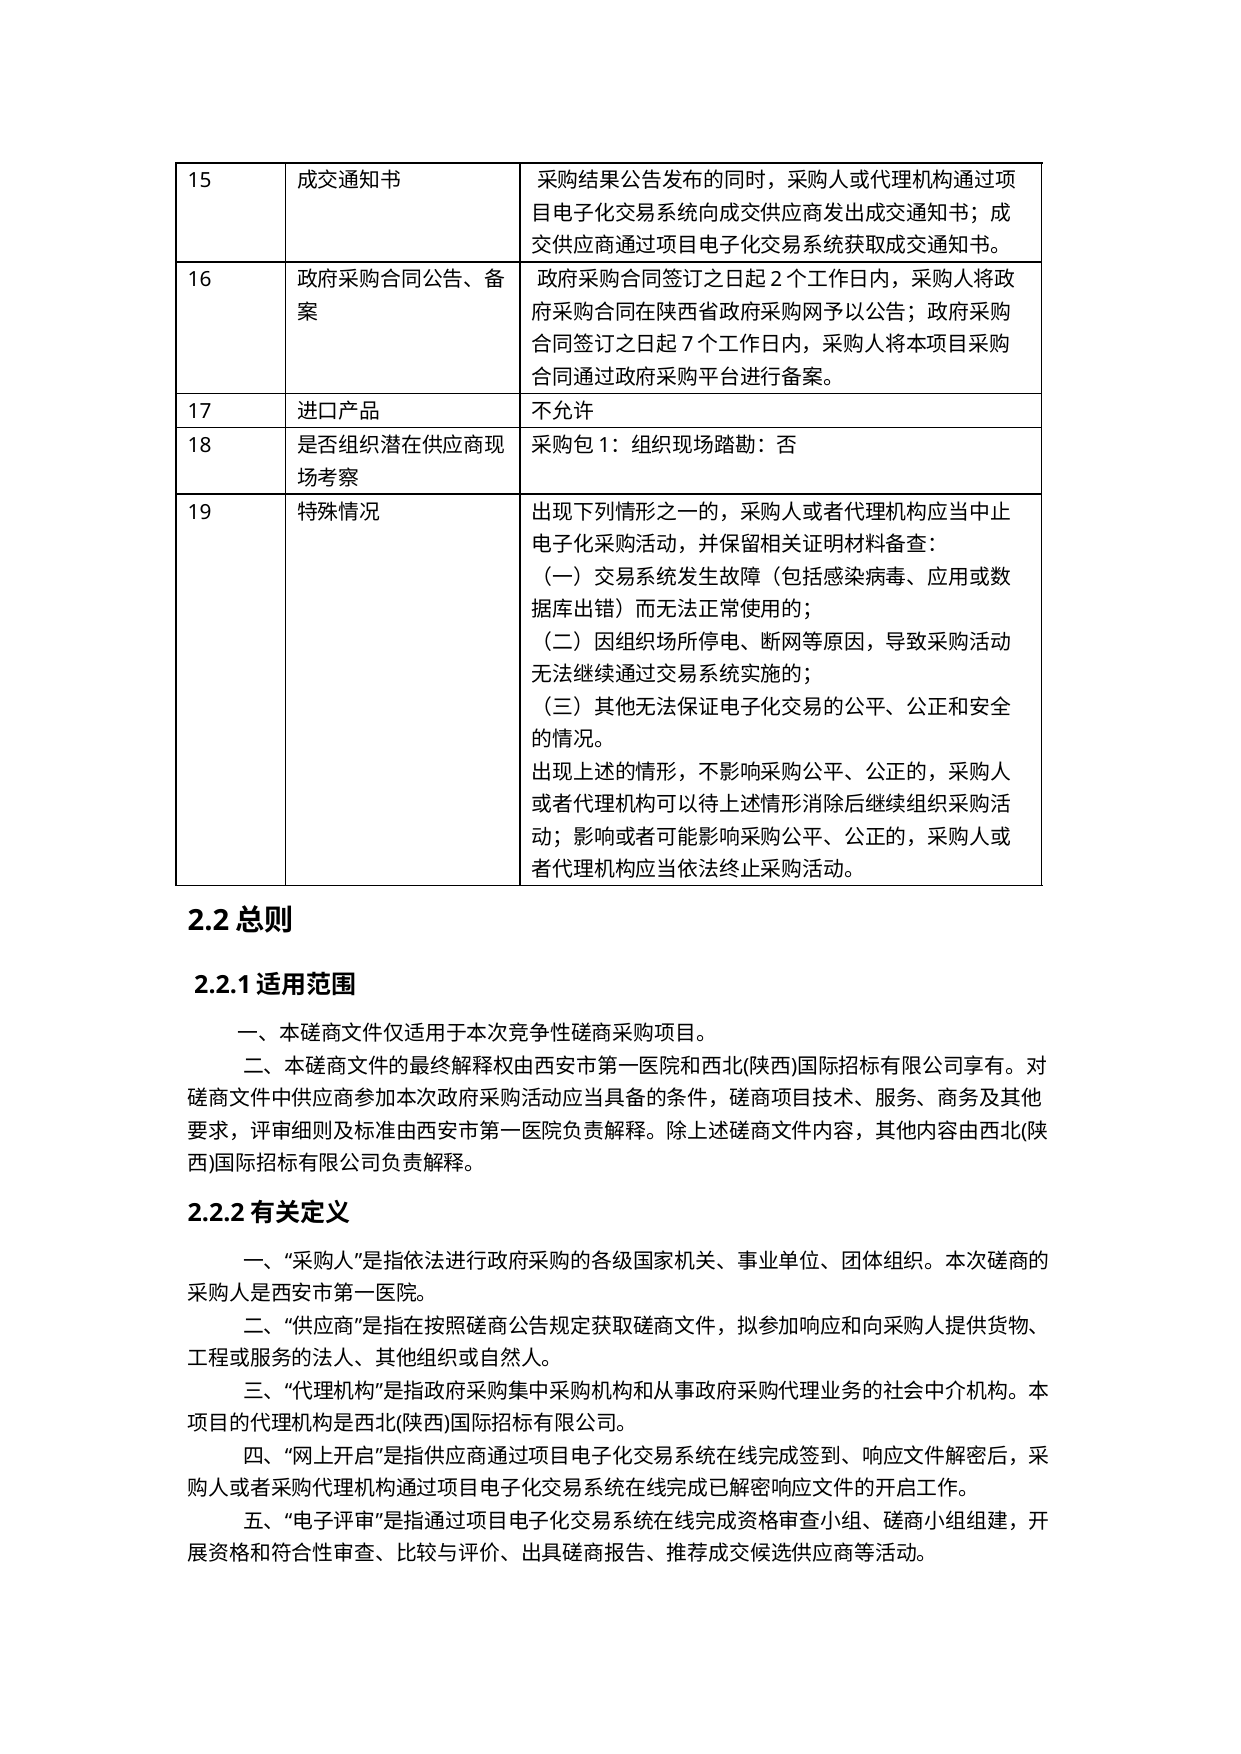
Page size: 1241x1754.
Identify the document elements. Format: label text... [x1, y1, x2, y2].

text 二、本磋商文件的最终解释权由西安市第一医院和西北(陕西)国际招标有限公司享有。对磋商文件中供应商参加本次政府采购活动应当具备的条件，磋商项目技术、服务、商务及其他要求，评审细则及标准由西安市第一医院负责解释。除上述磋商文件内容，其他内容由西北(陕西)国际招标有限公司负责解释。 [187, 1049, 1053, 1179]
text 2.2总则 [187, 886, 1053, 951]
table_cell 成交通知书 [286, 164, 519, 261]
text 2.2.1适用范围 [187, 951, 1053, 1016]
table_cell 是否组织潜在供应商现场考察 [286, 428, 519, 493]
text 四、“网上开启”是指供应商通过项目电子化交易系统在线完成签到、响应文件解密后，采购人或者采购代理机构通过项目电子化交易系统在线完成已解密响应文件的开启工作。 [187, 1439, 1053, 1504]
table_cell 特殊情况 [286, 495, 519, 885]
table_cell 政府采购合同公告、备案 [286, 263, 519, 393]
table_cell 17 [177, 394, 285, 427]
text 一、“采购人”是指依法进行政府采购的各级国家机关、事业单位、团体组织。本次磋商的采购人是西安市第一医院。 [187, 1244, 1053, 1309]
table_cell 15 [177, 164, 285, 261]
table_cell 18 [177, 428, 285, 493]
table_cell 19 [177, 495, 285, 885]
text 三、“代理机构”是指政府采购集中采购机构和从事政府采购代理业务的社会中介机构。本项目的代理机构是西北(陕西)国际招标有限公司。 [187, 1374, 1053, 1439]
text 2.2.2有关定义 [187, 1179, 1053, 1244]
table_cell 采购结果公告发布的同时，采购人或代理机构通过项目电子化交易系统向成交供应商发出成交通知书；成交供应商通过项目电子化交易系统获取成交通知书。 [521, 164, 1041, 261]
table_cell 不允许 [521, 394, 1041, 427]
table_cell 政府采购合同签订之日起2个工作日内，采购人将政府采购合同在陕西省政府采购网予以公告；政府采购合同签订之日起7个工作日内，采购人将本项目采购合同通过政府采购平台进行备案。 [521, 263, 1041, 393]
text 一、本磋商文件仅适用于本次竞争性磋商采购项目。 [187, 1016, 1053, 1049]
text 五、“电子评审”是指通过项目电子化交易系统在线完成资格审查小组、磋商小组组建，开展资格和符合性审查、比较与评价、出具磋商报告、推荐成交候选供应商等活动。 [187, 1504, 1053, 1569]
table_cell 出现下列情形之一的，采购人或者代理机构应当中止电子化采购活动，并保留相关证明材料备查： （一）交易系统发生故障（包括感染病毒、应用或数据库出错）而无法正常使用的； （二）因组织场所停电、断网等原因，导致采购活动无法继续通过交易系统实施的； （三）其他无法保证电子化交易的公平、公正和安全的情况。 出现上述的情形，不影响采购公平、公正的，采购人或者代理机构可以待上述情形消除后继续组织采购活动；影响或者可能影响采购公平、公正的，采购人或者代理机构应当依法终止采购活动。 [521, 495, 1041, 885]
table_cell 进口产品 [286, 394, 519, 427]
table_cell 16 [177, 263, 285, 393]
text 二、“供应商”是指在按照磋商公告规定获取磋商文件，拟参加响应和向采购人提供货物、工程或服务的法人、其他组织或自然人。 [187, 1309, 1053, 1374]
table_cell 采购包1：组织现场踏勘：否 [521, 428, 1041, 493]
